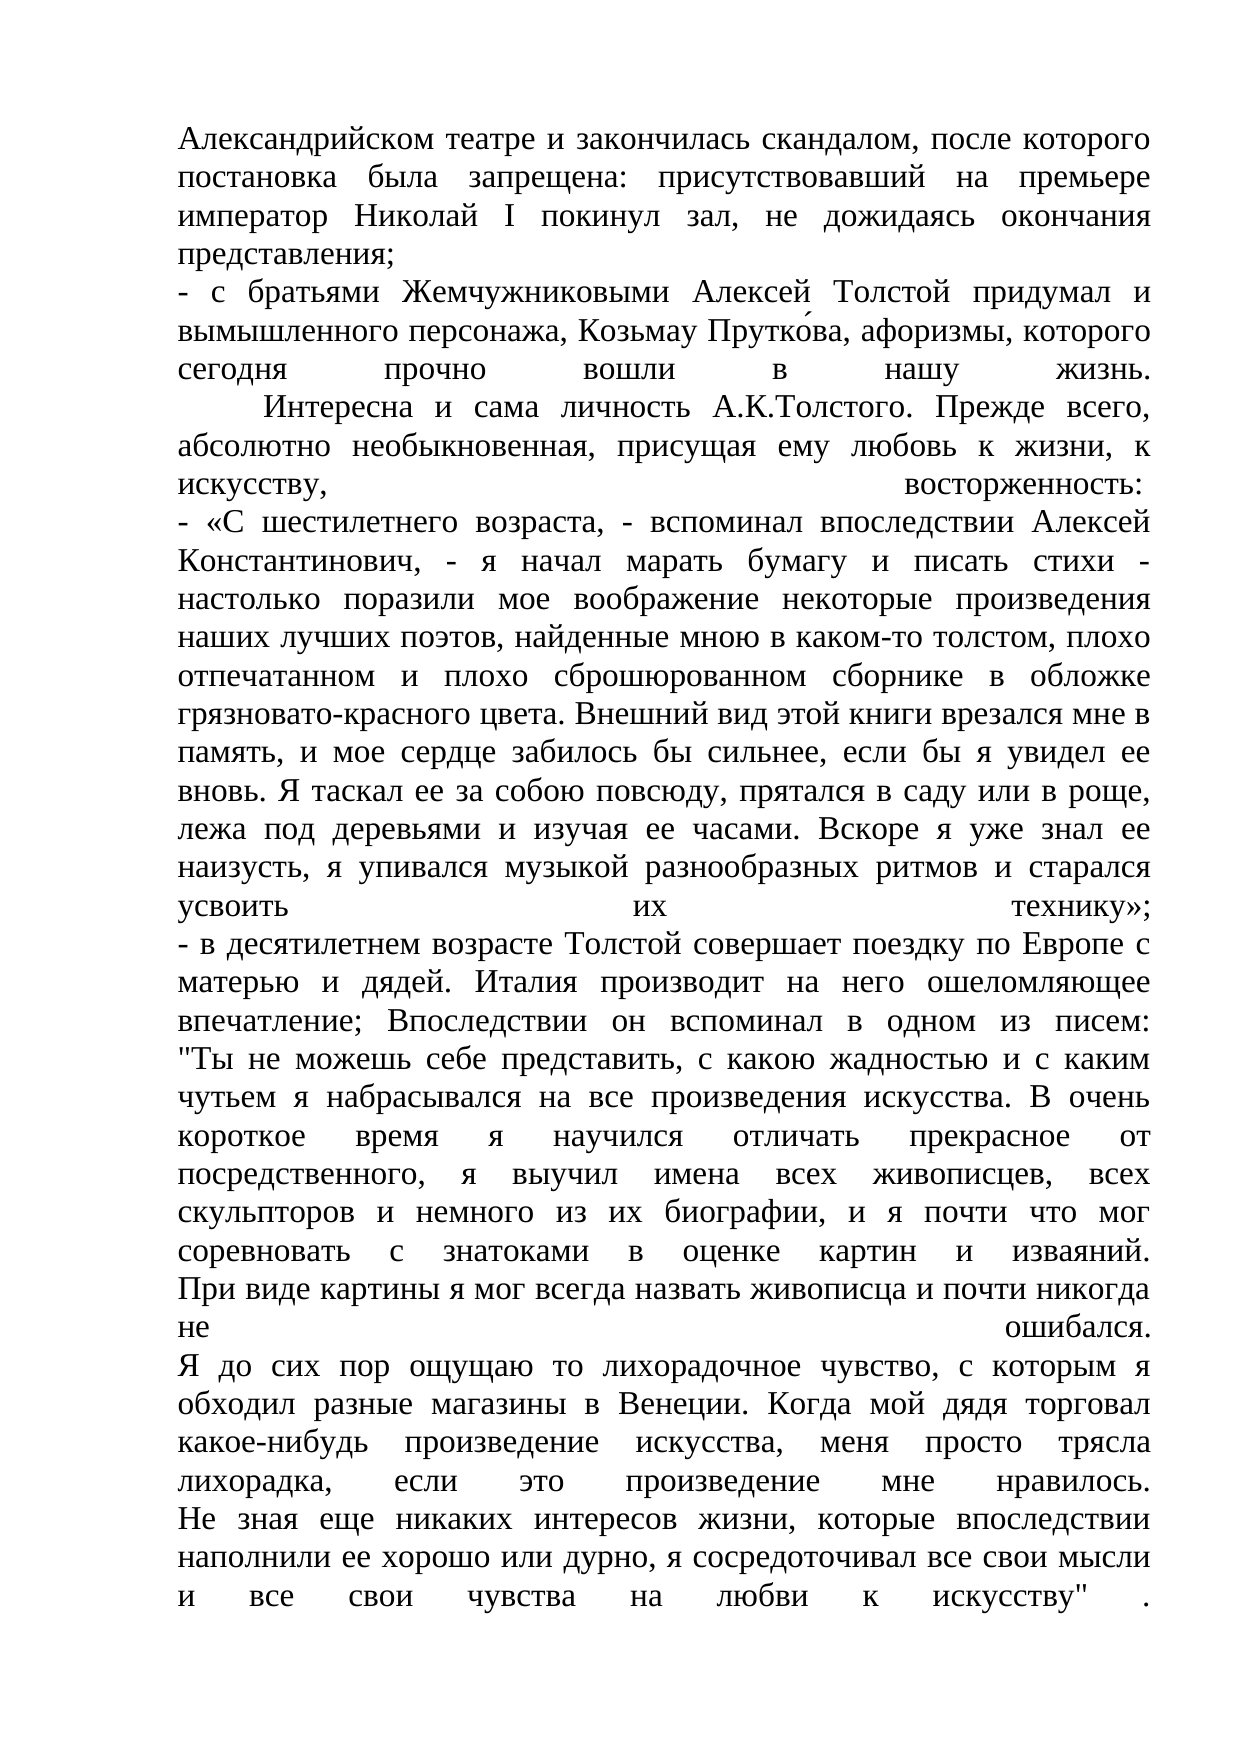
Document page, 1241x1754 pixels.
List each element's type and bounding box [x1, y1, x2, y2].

text [177, 118, 1152, 1613]
